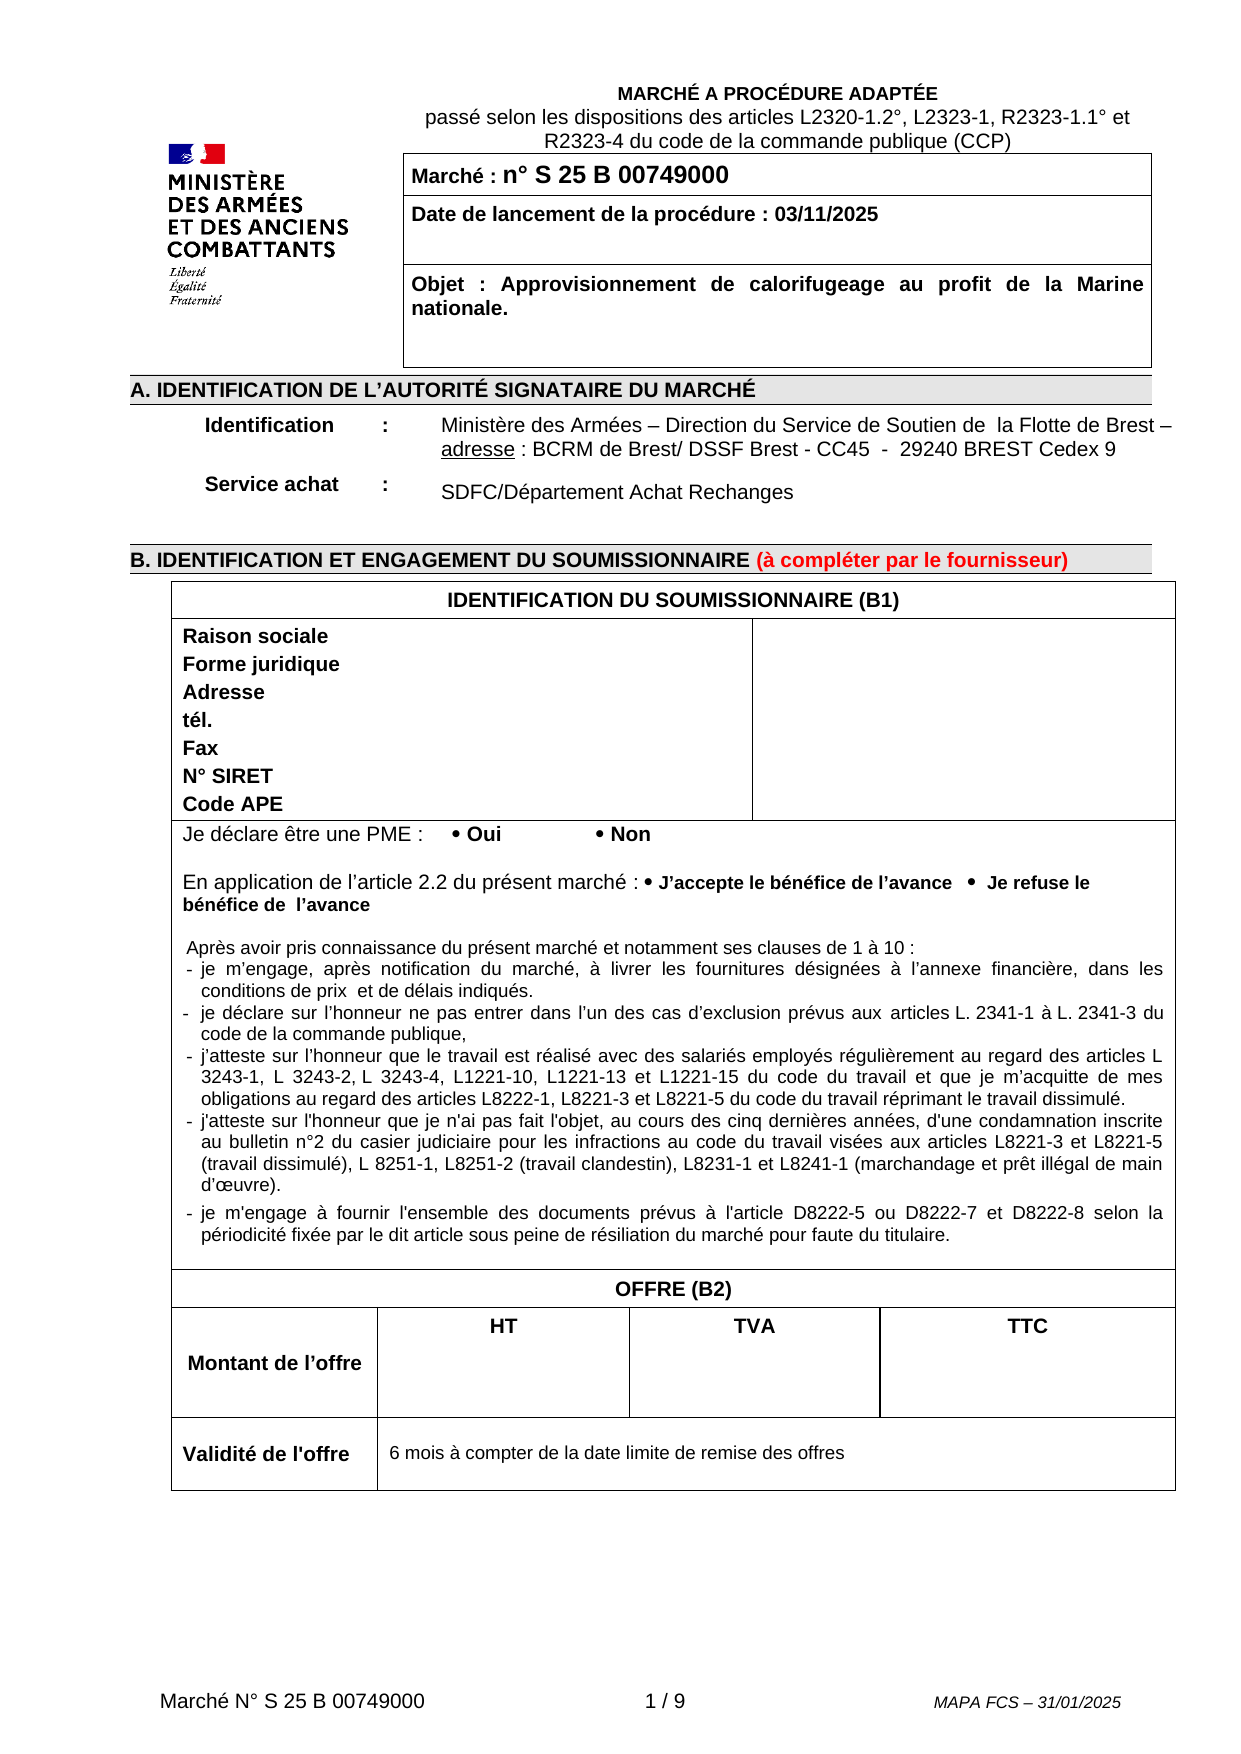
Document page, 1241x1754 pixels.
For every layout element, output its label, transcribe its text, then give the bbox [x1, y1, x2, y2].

table_header [171, 411, 1153, 538]
table_cell Je déclare être une PME : Oui Non En application de l’article 2.2 du présent marché : J’accepte le bénéfice de l’avance Je refuse le bénéfice de l’avance Après avoir pris connaissance du présent marché et notamment ses clauses de 1 à 10 : je m’engage, après notification du marché, à livrer les fournitures désignées à l’annexe financière, dans les conditions de prix et de délais indiqués. je déclare sur l’honneur ne pas entrer dans l’un des cas d’exclusion prévus aux articles L. 2341-1 à L. 2341-3 du code de la commande publique, j’atteste sur l’honneur que le travail est réalisé avec des salariés employés régulièrement au regard des articles L 3243-1, L 3243-2, L 3243-4, L1221-10, L1221-13 et L1221-15 du code du travail et que je m’acquitte de mes obligations au regard des articles L8222-1, L8221-3 et L8221-5 du code du travail réprimant le travail dissimulé. j'atteste sur l'honneur que je n'ai pas fait l'objet, au cours des cinq dernières années, d'une condamnation inscrite au bulletin n°2 du casier judiciaire pour les infractions au code du travail visées aux articles L8221-3 et L8221-5 (travail dissimulé), L 8251-1, L8251-2 (travail clandestin), L8231-1 et L8241-1 (marchandage et prêt illégal de main d’œuvre). je m'engage à fournir l'ensemble des documents prévus à l'article D8222-5 ou D8222-7 et D8222-8 selon la périodicité fixée par le dit article sous peine de résiliation du marché pour faute du titulaire. [172, 821, 1175, 1269]
table_cell Marché : n° S 25 B 00749000 [404, 154, 1151, 195]
table_cell Montant de l’offre [172, 1308, 377, 1417]
table_header [167, 83, 404, 367]
text A. IDENTIFICATION DE L’AUTORITÉ SIGNATAIRE DU MARCHÉ [130, 376, 1152, 404]
table_header [1153, 411, 1175, 538]
table_cell Validité de l'offre: : [172, 1418, 377, 1490]
table_header IDENTIFICATION DU SOUMISSIONNAIRE (B1) [172, 582, 1175, 618]
table_cell 6 mois à compter de la date limite de remise des offres [378, 1418, 1175, 1490]
table_cell TVA [630, 1308, 879, 1417]
table_cell Objet : Approvisionnement de calorifugeage au profit de la Marine nationale. [404, 265, 1151, 367]
table_cell HT [378, 1308, 629, 1417]
table_cell Date de lancement de la procédure : 03/11/2025 [404, 196, 1151, 264]
table_cell Raison sociale Forme juridique Adresse tél. Fax N° SIRET Code APE [172, 619, 752, 820]
table_cell OFFRE (B2) [172, 1270, 1175, 1307]
picture [148, 123, 368, 325]
table_cell [753, 619, 1175, 820]
text B. IDENTIFICATION ET ENGAGEMENT DU SOUMISSIONNAIRE (à compléter par le fournisseur) [130, 545, 1152, 573]
table_header MARCHÉ A PROCÉDURE ADAPTÉE passé selon les dispositions des articles L2320-1.2°, L2323-1, R2323-1.1° et R2323-4 du code de la commande publique (CCP) [404, 83, 1152, 153]
table_cell TTC [881, 1308, 1175, 1417]
